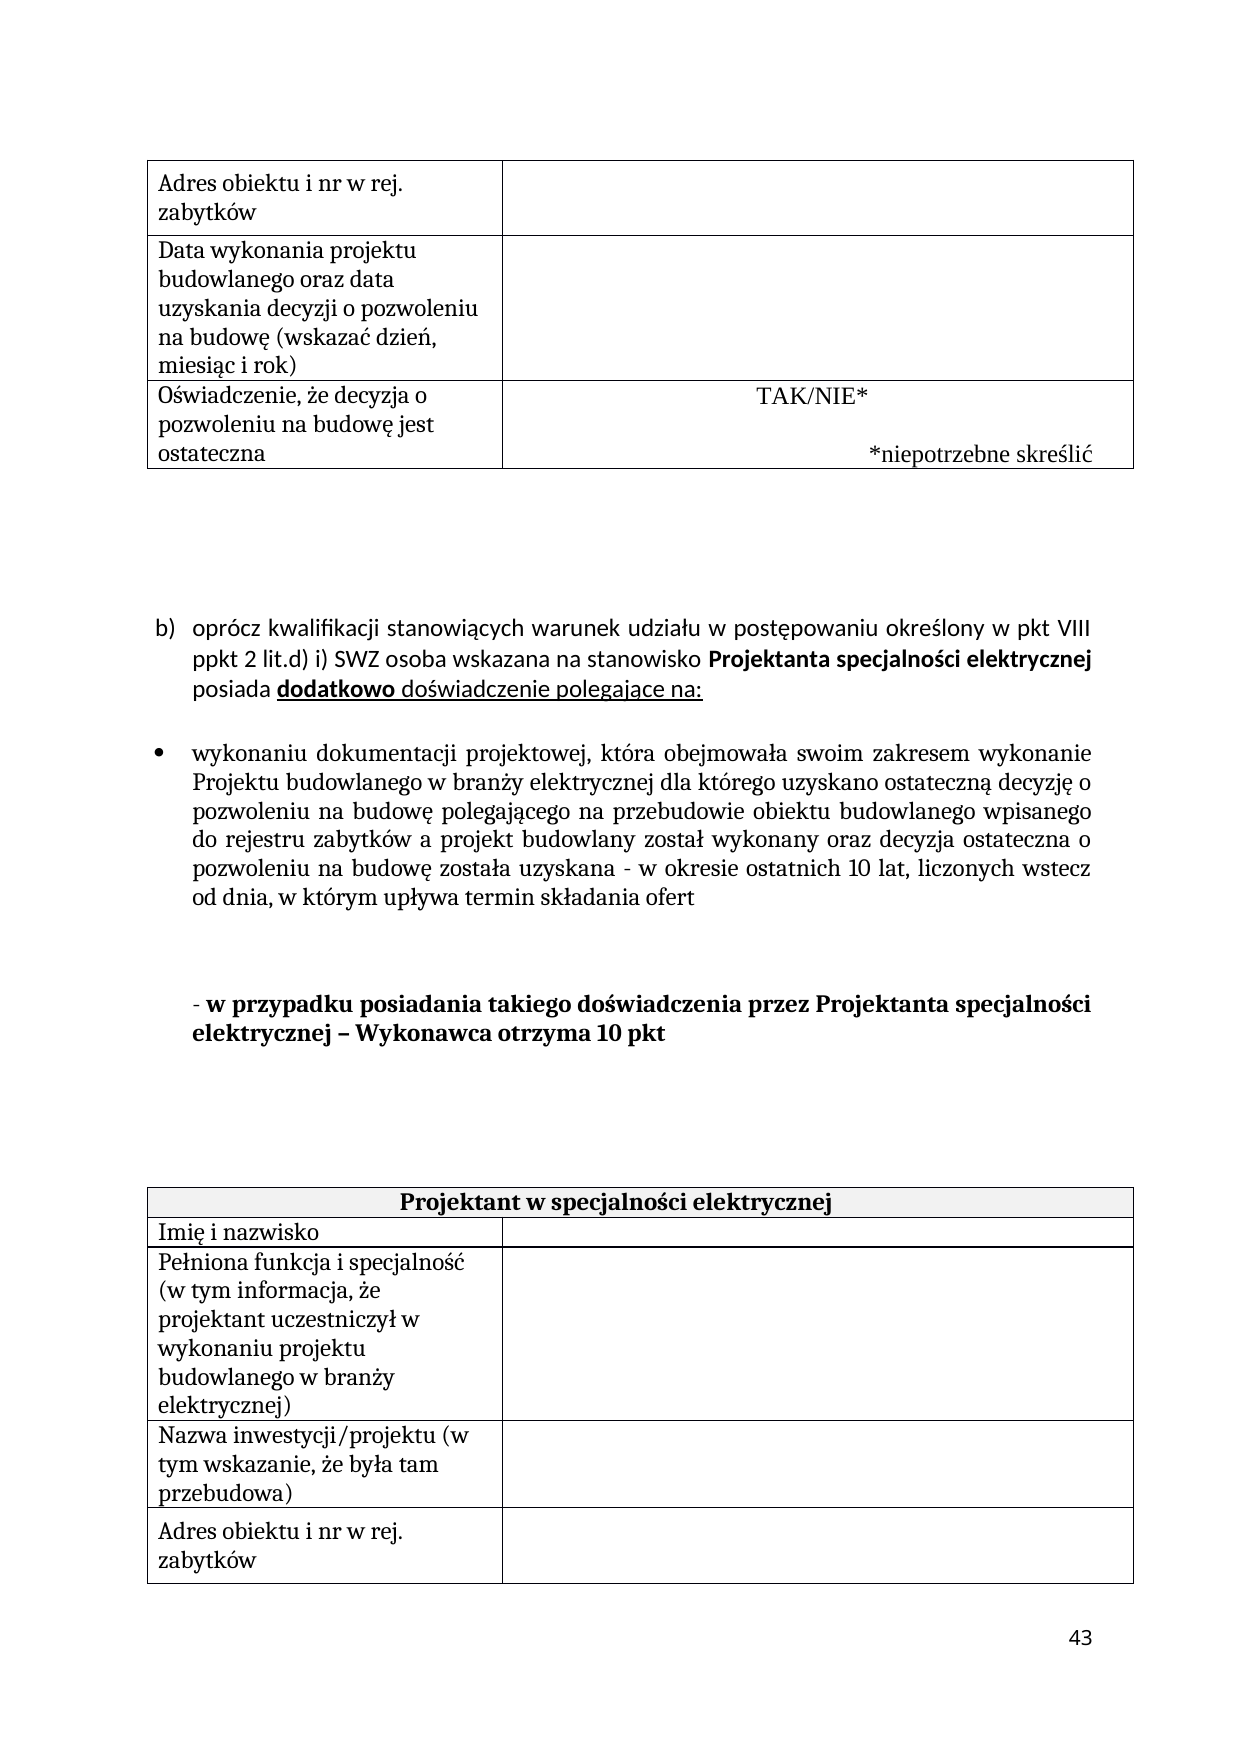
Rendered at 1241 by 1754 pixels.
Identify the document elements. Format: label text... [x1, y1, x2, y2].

table_cell Data wykonania projektu budowlanego oraz data uzyskania decyzji o pozwoleniu na budowę (wskazać dzień, miesiąc i rok) [148, 236, 502, 380]
table_cell Adres obiektu i nr w rej. zabytków [148, 161, 502, 235]
list wykonaniu dokumentacji projektowej, która obejmowała swoim zakresem wykonanie Projektu budowlanego w branży elektrycznej dla którego uzyskano ostateczną decyzję o pozwoleniu na budowę polegającego na przebudowie obiektu budowlanego wpisanego do rejestru zabytków a projekt budowlany został wykonany oraz decyzja ostateczna o pozwoleniu na budowę została uzyskana - w okresie ostatnich 10 lat, liczonych wstecz od dnia, w którym upływa termin składania ofert [154, 739, 1092, 912]
table_cell [503, 1421, 1133, 1507]
table_cell Nazwa inwestycji/projektu (w tym wskazanie, że była tam przebudowa) [148, 1421, 502, 1507]
table_cell Oświadczenie, że decyzja o pozwoleniu na budowę jest ostateczna [148, 381, 502, 467]
list oprócz kwalifikacji stanowiących warunek udziału w postępowaniu określony w pkt VIII ppkt 2 lit.d) i) SWZ osoba wskazana na stanowisko Projektanta specjalności elektrycznej posiada dodatkowo doświadczenie polegające na: [155, 612, 1092, 704]
table_cell [503, 236, 1133, 380]
text - w przypadku posiadania takiego doświadczenia przez Projektanta specjalności elektrycznej – Wykonawca otrzyma 10 pkt [192, 990, 1092, 1047]
table_header Projektant w specjalności elektrycznej [148, 1188, 1133, 1217]
table_cell Adres obiektu i nr w rej. zabytków [148, 1508, 502, 1583]
table_cell Pełniona funkcja i specjalność (w tym informacja, że projektant uczestniczył w wykonaniu projektu budowlanego w branży elektrycznej) [148, 1248, 502, 1420]
table_cell Imię i nazwisko [148, 1218, 502, 1246]
table_cell TAK/NIE* *niepotrzebne skreślić [503, 381, 1133, 467]
table_cell [503, 1218, 1133, 1246]
table_cell [503, 1508, 1133, 1583]
table_cell [503, 1248, 1133, 1420]
table_cell [503, 161, 1133, 235]
